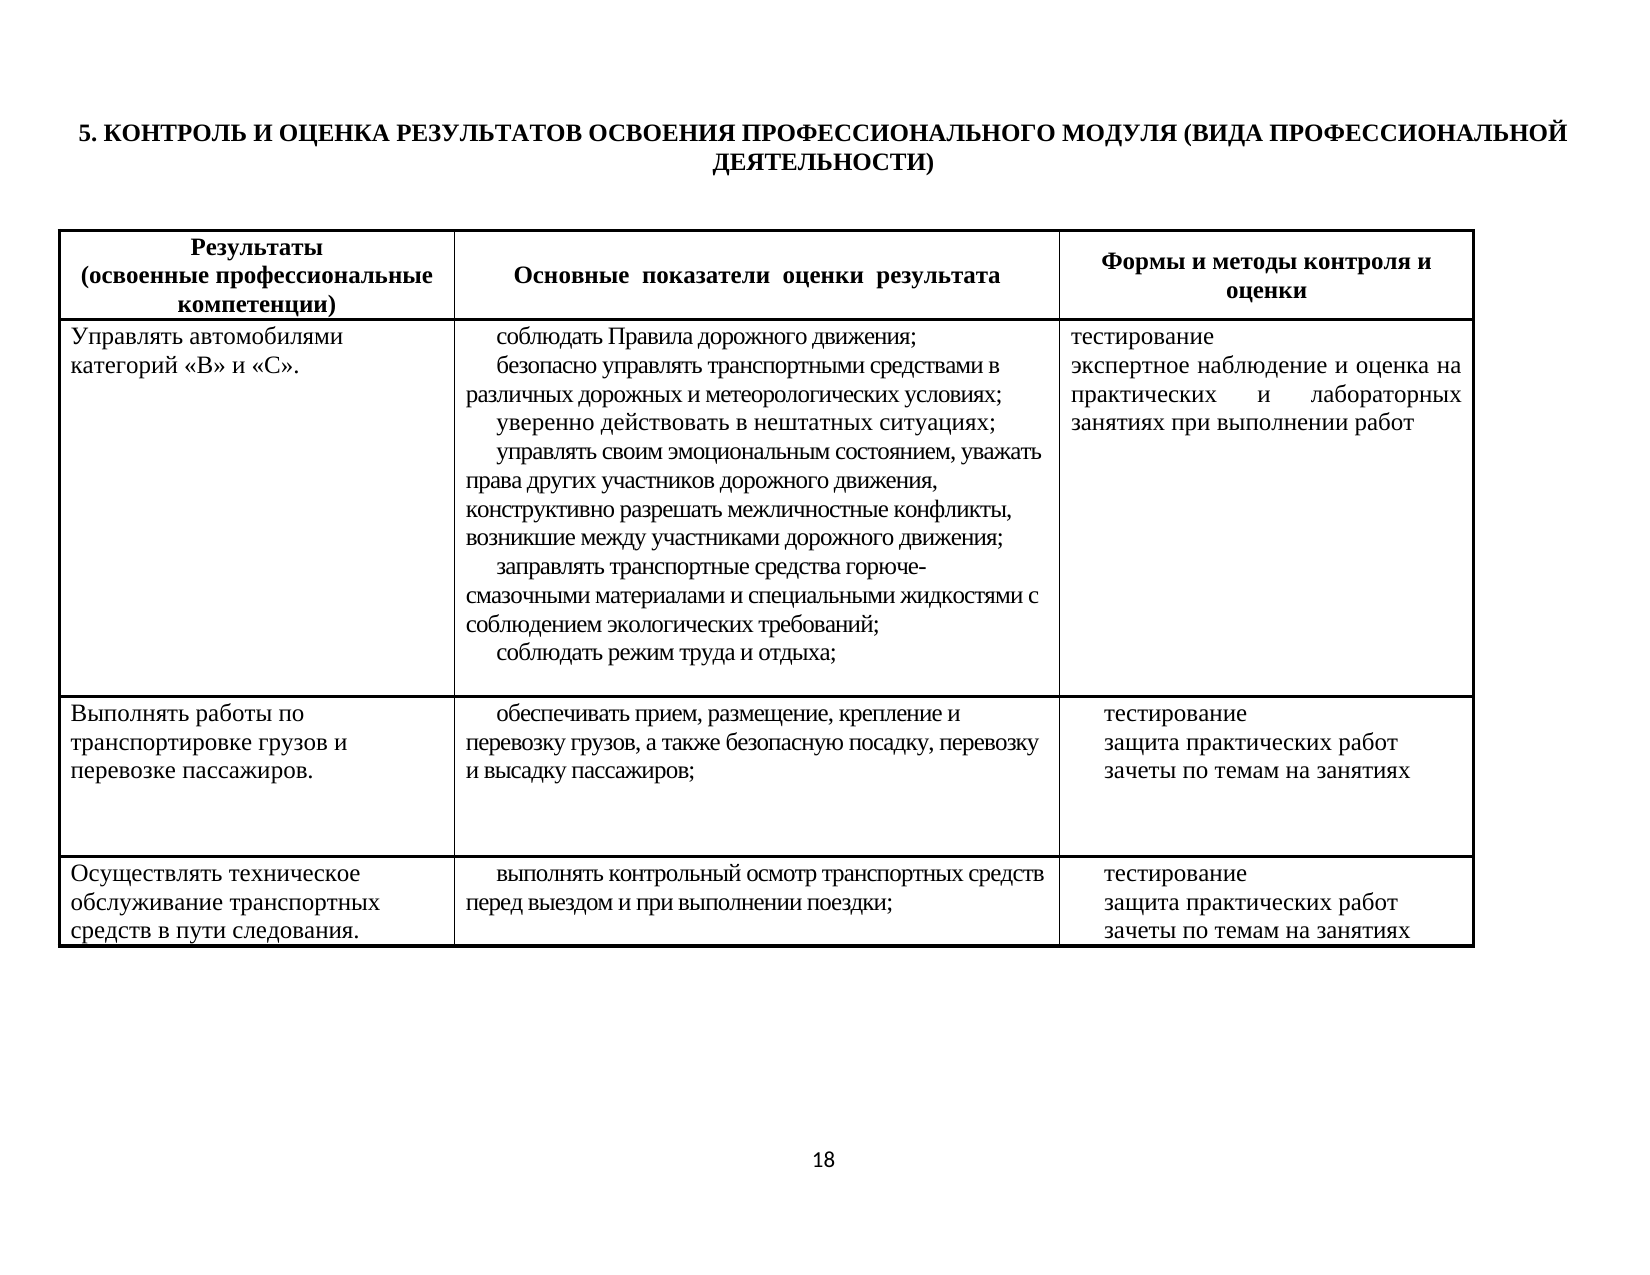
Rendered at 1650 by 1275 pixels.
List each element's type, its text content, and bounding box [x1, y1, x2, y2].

table_header Основные показатели оценки результата [455, 232, 1059, 318]
table_cell выполнять контрольный осмотр транспортных средств перед выездом и при выполнении поездки; [455, 858, 1059, 944]
table_cell обеспечивать прием, размещение, крепление и перевозку грузов, а также безопасную посадку, перевозку и высадку пассажиров; [455, 698, 1059, 855]
table_cell тестирование защита практических работ зачеты по темам на занятиях [1060, 698, 1472, 855]
table_header Формы и методы контроля и оценки [1060, 232, 1472, 318]
table_header Результаты (освоенные профессиональные компетенции) [61, 232, 454, 318]
table_cell Управлять автомобилями категорий «В» и «С». [61, 321, 454, 695]
table_cell тестирование защита практических работ зачеты по темам на занятиях [1060, 858, 1472, 944]
table_cell Выполнять работы по транспортировке грузов и перевозке пассажиров. [61, 698, 454, 855]
table_cell тестирование экспертное наблюдение и оценка на практических и лабораторных занятиях при выполнении работ [1060, 321, 1472, 695]
subtitle 5. Контроль и оценка результатов освоения профессионального модуля (вида профессиональной деятельности) [70, 118, 1576, 176]
table_cell соблюдать Правила дорожного движения; безопасно управлять транспортными средствами в различных дорожных и метеорологических условиях; уверенно действовать в нештатных ситуациях; управлять своим эмоциональным состоянием, уважать права других участников дорожного движения, конструктивно разрешать межличностные конфликты, возникшие между участниками дорожного движения; заправлять транспортные средства горюче-смазочными материалами и специальными жидкостями с соблюдением экологических требований; соблюдать режим труда и отдыха; [455, 321, 1059, 695]
table_cell Осуществлять техническое обслуживание транспортных средств в пути следования. [61, 858, 454, 944]
